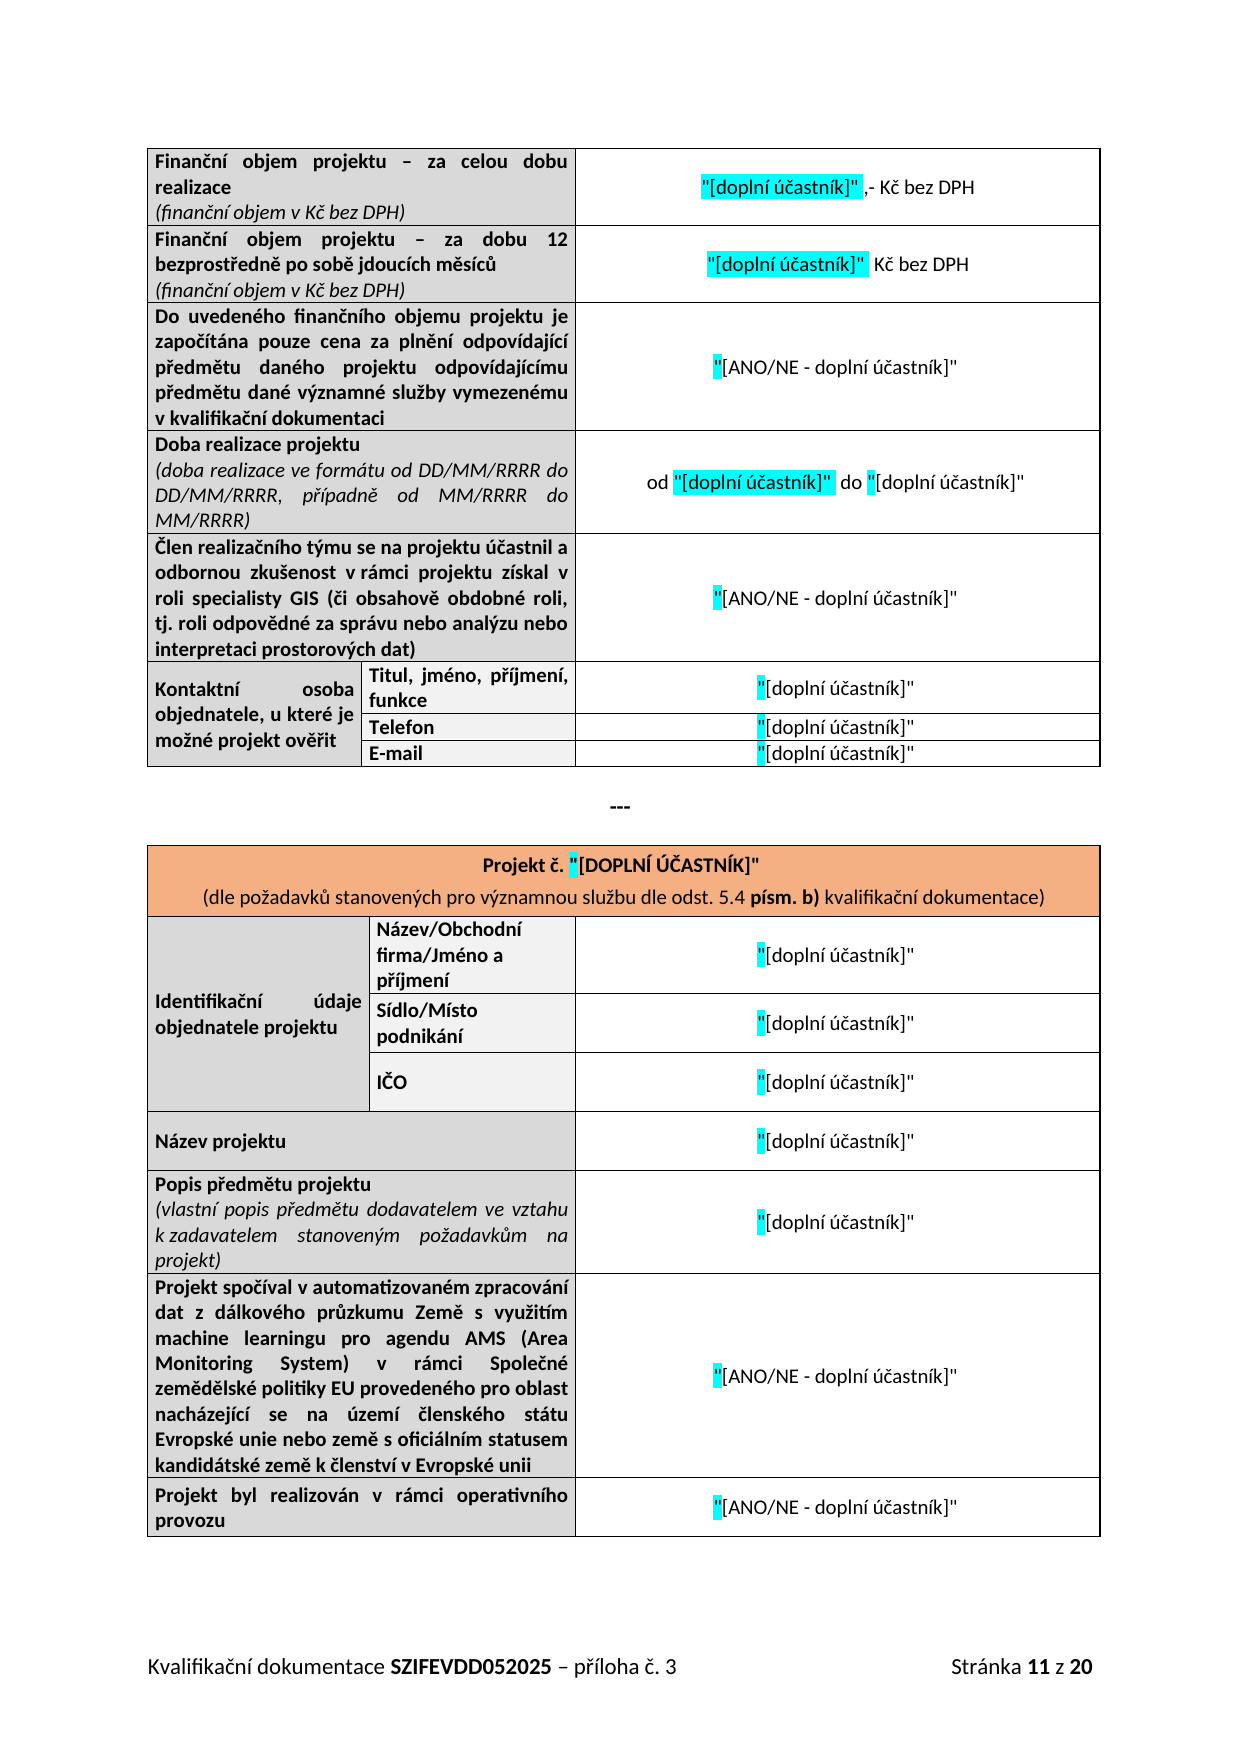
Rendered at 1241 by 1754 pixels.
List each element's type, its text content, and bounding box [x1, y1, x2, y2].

table_cell E-mail [362, 741, 575, 766]
table_cell [765, 741, 1099, 766]
table_cell [576, 303, 1099, 430]
table_cell [576, 1274, 1099, 1477]
table_cell Kontaktní osoba objednatele, u které je možné projekt ověřit [148, 662, 361, 766]
table_cell [576, 1171, 1099, 1273]
table_header Projekt č. (dle požadavků stanovených pro významnou službu dle odst. 5.4 písm. b) kvalifikační dokumentace) [148, 846, 1099, 916]
table_cell [576, 662, 1099, 713]
table_cell Projekt spočíval v automatizovaném zpracování dat z dálkového průzkumu Země s využitím machine learningu pro agendu AMS (Area Monitoring System) v rámci Společné zemědělské politiky EU provedeného pro oblast nacházející se na území členského státu Evropské unie nebo země s oficiálním statusem kandidátské země k členství v Evropské unii [148, 1274, 575, 1477]
table_cell [576, 1053, 1099, 1111]
table_cell IČO [370, 1053, 575, 1111]
table_cell Telefon [362, 714, 575, 739]
table_cell ,- Kč bez DPH [576, 149, 1099, 225]
table_cell Sídlo/Místo podnikání [370, 994, 575, 1052]
table_cell Název projektu [148, 1112, 575, 1170]
table_cell [576, 994, 1099, 1052]
table_cell Finanční objem projektu – za celou dobu realizace (finanční objem v Kč bez DPH) [148, 149, 575, 225]
table_cell Projekt byl realizován v rámci operativního provozu [148, 1478, 575, 1536]
table_cell [576, 534, 1099, 661]
table_cell od do [576, 431, 1099, 533]
table_cell Název/Obchodní firma/Jméno a příjmení [370, 917, 575, 993]
table_cell [765, 714, 1099, 739]
table_cell Popis předmětu projektu (vlastní popis předmětu dodavatelem ve vztahu k zadavatelem stanoveným požadavkům na projekt) [148, 1171, 575, 1273]
table_cell Doba realizace projektu (doba realizace ve formátu od DD/MM/RRRR do DD/MM/RRRR, případně od MM/RRRR do MM/RRRR) [148, 431, 575, 533]
table_cell Kč bez DPH [576, 226, 1099, 302]
table_cell Finanční objem projektu – za dobu 12 bezprostředně po sobě jdoucích měsíců (finanční objem v Kč bez DPH) [148, 226, 575, 302]
table_cell [576, 917, 1099, 993]
table_cell [576, 1112, 1099, 1170]
text --- [148, 792, 1093, 820]
table_cell Člen realizačního týmu se na projektu účastnil a odbornou zkušenost v rámci projektu získal v roli specialisty GIS (či obsahově obdobné roli, tj. roli odpovědné za správu nebo analýzu nebo interpretaci prostorových dat) [148, 534, 575, 661]
table_cell [576, 1478, 1099, 1536]
table_cell Titul, jméno, příjmení, funkce [362, 662, 575, 713]
table_cell Do uvedeného finančního objemu projektu je započítána pouze cena za plnění odpovídající předmětu daného projektu odpovídajícímu předmětu dané významné služby vymezenému v kvalifikační dokumentaci [148, 303, 575, 430]
table_cell Identifikační údaje objednatele projektu [148, 917, 369, 1111]
table_cell [576, 741, 757, 766]
table_cell [576, 714, 757, 739]
